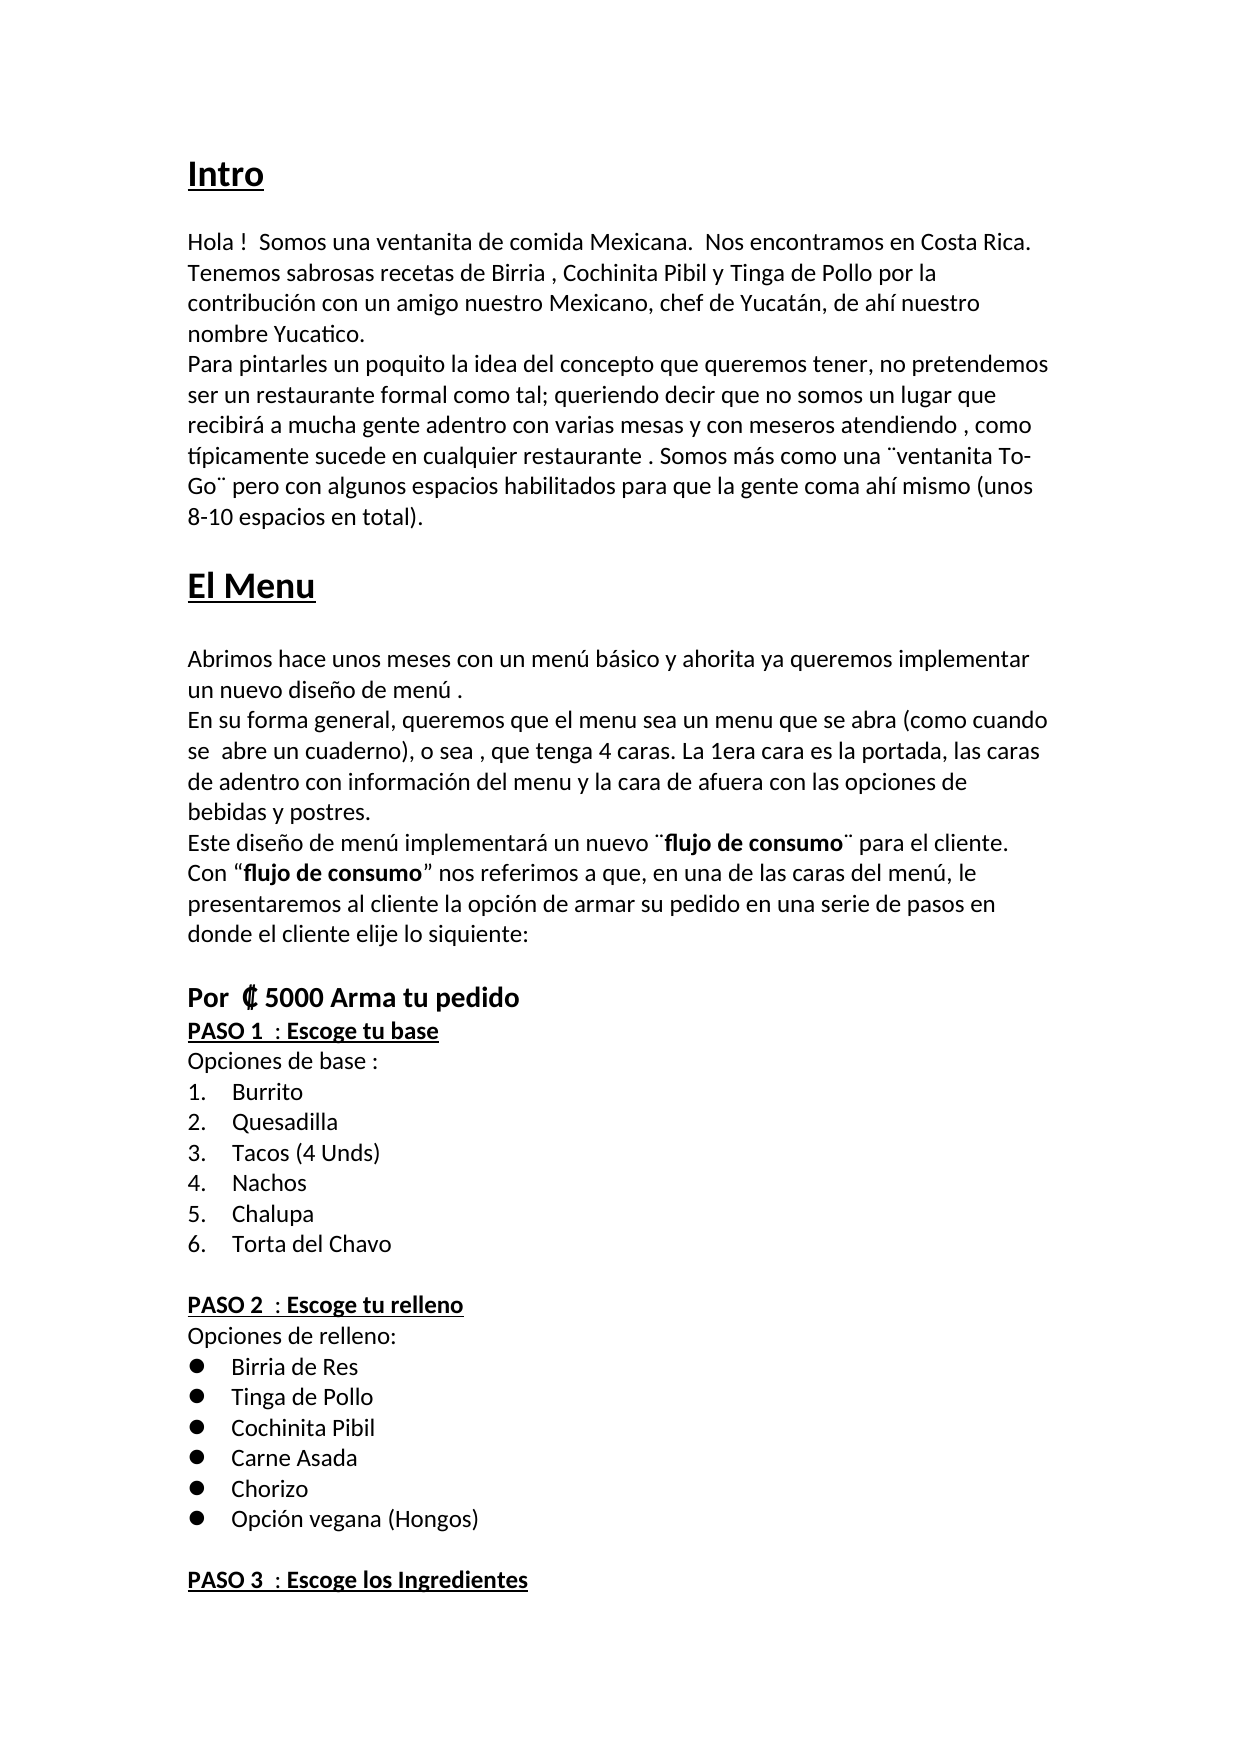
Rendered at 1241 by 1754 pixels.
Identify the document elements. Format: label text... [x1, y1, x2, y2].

text En su forma general, queremos que el menu sea un menu que se abra (como cuando se abre un cuaderno), o sea , que tenga 4 caras. La 1era cara es la portada, las caras de adentro con información del menu y la cara de afuera con las opciones de bebidas y postres. [187, 704, 1053, 827]
text Para pintarles un poquito la idea del concepto que queremos tener, no pretendemos ser un restaurante formal como tal; queriendo decir que no somos un lugar que recibirá a mucha gente adentro con varias mesas y con meseros atendiendo , como típicamente sucede en cualquier restaurante . Somos más como una ¨ventanita To-Go¨ pero con algunos espacios habilitados para que la gente coma ahí mismo (unos 8-10 espacios en total). [187, 348, 1053, 532]
text Opciones de base : [187, 1045, 1053, 1076]
list Burrito [187, 1076, 1053, 1106]
list Chalupa [187, 1198, 1053, 1228]
list Carne Asada [187, 1442, 1053, 1473]
text Este diseño de menú implementará un nuevo ¨flujo de consumo¨ para el cliente. [187, 827, 1053, 857]
list Torta del Chavo [187, 1228, 1053, 1259]
text El Menu [187, 562, 1053, 608]
list Opciones de relleno: [187, 1320, 1053, 1351]
list Tacos (4 Unds) [187, 1137, 1053, 1167]
text Intro [187, 150, 1053, 196]
list Tinga de Pollo [187, 1381, 1053, 1412]
list PASO 2 : Escoge tu relleno [187, 1289, 1053, 1320]
list Birria de Res [187, 1351, 1053, 1381]
text Abrimos hace unos meses con un menú básico y ahorita ya queremos implementar un nuevo diseño de menú . [187, 643, 1053, 704]
list Cochinita Pibil [187, 1412, 1053, 1442]
list Chorizo [187, 1473, 1053, 1503]
list PASO 3 : Escoge los Ingredientes [187, 1564, 1053, 1595]
text Con “flujo de consumo” nos referimos a que, en una de las caras del menú, le presentaremos al cliente la opción de armar su pedido en una serie de pasos en donde el cliente elije lo siquiente: [187, 857, 1053, 949]
text PASO 1 : Escoge tu base [187, 1015, 1053, 1045]
list Quesadilla [187, 1106, 1053, 1137]
list Opción vegana (Hongos) [187, 1503, 1053, 1534]
list Nachos [187, 1167, 1053, 1198]
text Hola ! Somos una ventanita de comida Mexicana. Nos encontramos en Costa Rica. [187, 226, 1053, 257]
text Tenemos sabrosas recetas de Birria , Cochinita Pibil y Tinga de Pollo por la contribución con un amigo nuestro Mexicano, chef de Yucatán, de ahí nuestro nombre Yucatico. [187, 257, 1053, 348]
text Por ₡ 5000 Arma tu pedido [187, 979, 1053, 1015]
